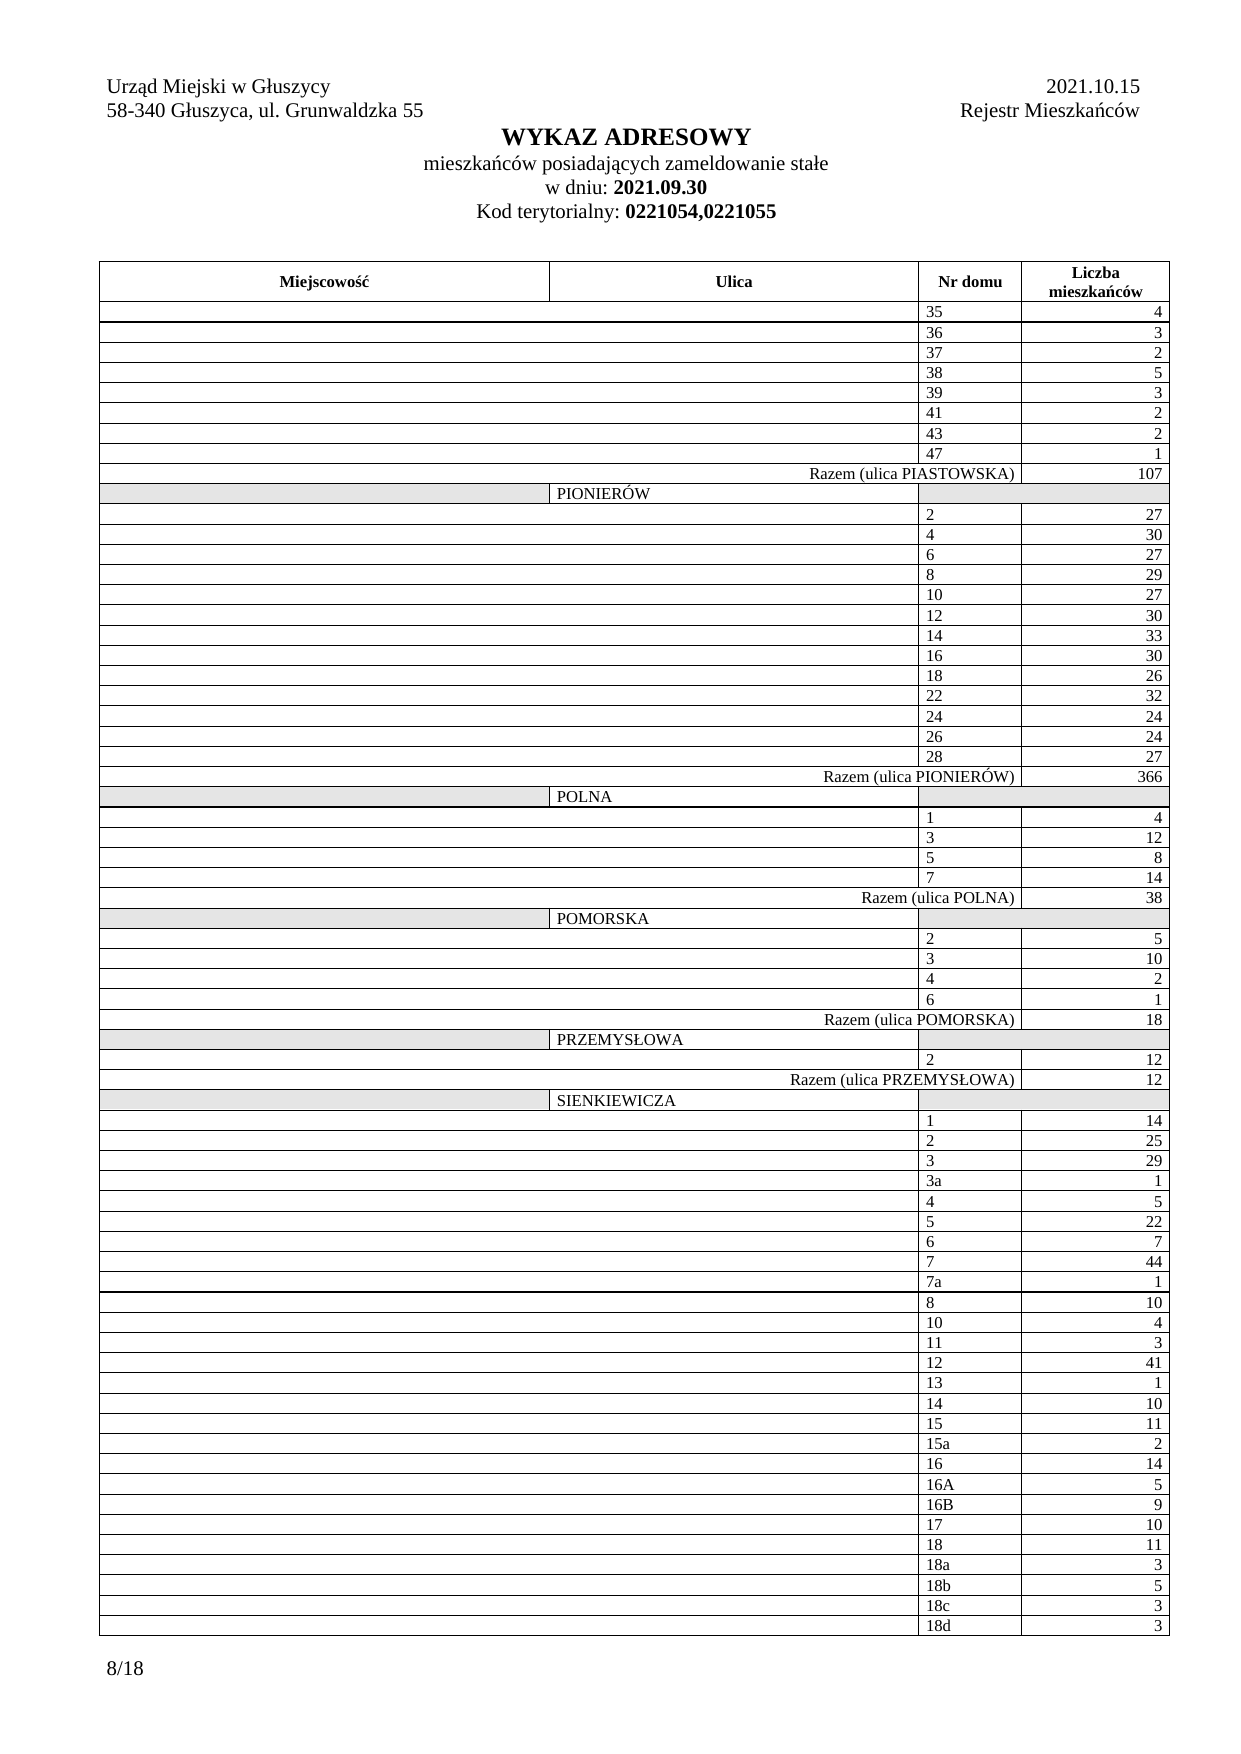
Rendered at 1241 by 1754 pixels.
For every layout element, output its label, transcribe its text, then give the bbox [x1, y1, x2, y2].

table_cell 26 [1022, 666, 1169, 685]
table_cell [549, 323, 918, 342]
table_header Nr domu [919, 262, 1021, 301]
table_cell [100, 626, 549, 645]
table_cell Razem (ulica PIONIERÓW) [100, 767, 1021, 786]
table_cell [549, 1111, 918, 1130]
table_cell 47 [919, 444, 1021, 463]
table_cell 12 [919, 1353, 1021, 1372]
table_cell [100, 646, 549, 665]
table_cell [100, 1050, 549, 1069]
table_cell [100, 1414, 549, 1433]
table_cell 14 [919, 626, 1021, 645]
table_cell 2 [1022, 1434, 1169, 1453]
table_cell 4 [1022, 1313, 1169, 1332]
table_cell [549, 706, 918, 726]
table_cell 18a [919, 1555, 1021, 1574]
table_cell [100, 1394, 549, 1413]
table_cell [549, 1171, 918, 1190]
table_cell 10 [919, 585, 1021, 604]
table_cell [549, 646, 918, 665]
table_cell [100, 808, 549, 827]
table_cell 12 [1022, 828, 1169, 847]
table_cell [1022, 1030, 1169, 1049]
table_cell [549, 1454, 918, 1473]
table_cell 5 [1022, 1575, 1169, 1594]
table_cell [100, 1111, 549, 1130]
table_cell 33 [1022, 626, 1169, 645]
table_cell 7 [1022, 1232, 1169, 1251]
table_cell [549, 1353, 918, 1372]
table_cell 5 [919, 848, 1021, 867]
table_cell 11 [1022, 1414, 1169, 1433]
table_cell [100, 1171, 549, 1190]
table_cell 14 [1022, 868, 1169, 887]
table_cell [100, 1252, 549, 1271]
table_cell [549, 1232, 918, 1251]
table_cell [1022, 484, 1169, 503]
table_cell 12 [919, 605, 1021, 624]
table_cell [549, 626, 918, 645]
table_cell [100, 1616, 549, 1635]
table_cell 18 [1022, 1010, 1169, 1029]
table_cell [100, 868, 549, 887]
table_cell [549, 363, 918, 382]
table_cell Razem (ulica PRZEMYSŁOWA) [100, 1070, 1021, 1089]
table_cell [919, 909, 1022, 928]
table_cell 29 [1022, 565, 1169, 584]
table_cell 2 [919, 1131, 1021, 1150]
table_cell [1022, 787, 1169, 806]
table_cell [919, 1030, 1022, 1049]
table_cell [100, 1353, 549, 1372]
table_cell [100, 1535, 549, 1554]
table_cell Razem (ulica PIASTOWSKA) [100, 464, 1021, 483]
table_cell [100, 828, 549, 847]
table_cell 36 [919, 323, 1021, 342]
table_cell 4 [919, 525, 1021, 544]
table_cell 39 [919, 383, 1021, 402]
table_cell [549, 525, 918, 544]
table_cell 38 [919, 363, 1021, 382]
table_header Ulica [550, 262, 918, 301]
table_cell 5 [919, 1212, 1021, 1231]
table_cell 10 [1022, 1515, 1169, 1534]
table_cell [100, 1555, 549, 1574]
table_cell 10 [919, 1313, 1021, 1332]
table_cell 14 [1022, 1454, 1169, 1473]
table_cell [549, 1151, 918, 1170]
table_cell 5 [1022, 929, 1169, 948]
table_cell [100, 1515, 549, 1534]
table_cell 16B [919, 1495, 1021, 1514]
table_cell [549, 969, 918, 988]
table_cell 44 [1022, 1252, 1169, 1271]
table_cell 41 [919, 403, 1021, 422]
table_cell [549, 1131, 918, 1150]
table_cell [100, 1232, 549, 1251]
table_cell 16A [919, 1474, 1021, 1493]
table_cell [100, 686, 549, 705]
table_cell [1022, 909, 1169, 928]
table_cell [549, 929, 918, 948]
table_cell 3 [1022, 383, 1169, 402]
table_cell [100, 484, 549, 503]
table_cell 26 [919, 727, 1021, 746]
table_cell 22 [919, 686, 1021, 705]
table_cell 5 [1022, 363, 1169, 382]
table_cell 10 [1022, 1394, 1169, 1413]
table_cell 1 [1022, 444, 1169, 463]
table_cell [100, 706, 549, 726]
table_cell [549, 808, 918, 827]
table_cell 3 [919, 828, 1021, 847]
table_cell 4 [1022, 808, 1169, 827]
table_cell [100, 525, 549, 544]
table_cell [100, 565, 549, 584]
table_cell 27 [1022, 545, 1169, 564]
table_cell 2 [919, 504, 1021, 523]
table_cell [100, 1090, 549, 1109]
table_cell [549, 989, 918, 1008]
table_cell 18 [919, 666, 1021, 685]
table_cell [549, 1515, 918, 1534]
table_cell 4 [919, 1191, 1021, 1211]
table_cell 18 [919, 1535, 1021, 1554]
table_cell [919, 787, 1022, 806]
table_cell [1022, 1090, 1169, 1109]
table_cell [100, 909, 549, 928]
table_cell 1 [1022, 1272, 1169, 1291]
table_cell [549, 504, 918, 523]
table_cell 107 [1022, 464, 1169, 483]
table_cell 1 [1022, 1171, 1169, 1190]
table_cell 2 [1022, 969, 1169, 988]
table_cell 16 [919, 1454, 1021, 1473]
table_cell 1 [919, 808, 1021, 827]
table_cell [100, 747, 549, 766]
table_cell [549, 1252, 918, 1271]
table_cell [549, 1272, 918, 1291]
table_cell 15a [919, 1434, 1021, 1453]
table_cell [100, 1434, 549, 1453]
table_cell [100, 1212, 549, 1231]
table_cell [100, 666, 549, 685]
table_cell 18b [919, 1575, 1021, 1594]
table_cell [100, 1495, 549, 1514]
table_cell [100, 444, 549, 463]
table_cell 1 [919, 1111, 1021, 1130]
table_cell [549, 1616, 918, 1635]
table_cell [549, 848, 918, 867]
table_cell 3 [919, 1151, 1021, 1170]
table_cell [549, 424, 918, 443]
table_cell 6 [919, 1232, 1021, 1251]
table_cell 27 [1022, 747, 1169, 766]
table_cell 3 [1022, 1596, 1169, 1615]
table_cell [100, 1151, 549, 1170]
table_cell 29 [1022, 1151, 1169, 1170]
table_cell Razem (ulica POLNA) [100, 888, 1021, 907]
table_cell [100, 1191, 549, 1211]
table_cell [100, 1373, 549, 1392]
table_cell 18c [919, 1596, 1021, 1615]
table_cell [549, 383, 918, 402]
table_cell 17 [919, 1515, 1021, 1534]
table_cell 2 [1022, 343, 1169, 362]
table_cell 27 [1022, 504, 1169, 523]
table_cell 27 [1022, 585, 1169, 604]
table_cell 38 [1022, 888, 1169, 907]
table_cell 10 [1022, 949, 1169, 968]
table_cell 366 [1022, 767, 1169, 786]
table_cell 37 [919, 343, 1021, 362]
table_cell [549, 666, 918, 685]
table_cell 8 [919, 565, 1021, 584]
table_cell 5 [1022, 1191, 1169, 1211]
table_cell 35 [919, 302, 1021, 321]
table_cell 2 [1022, 403, 1169, 422]
table_cell [549, 1333, 918, 1352]
table_cell PIONIERÓW [550, 484, 918, 503]
table_cell [549, 1191, 918, 1211]
table_cell 28 [919, 747, 1021, 766]
table_cell 7 [919, 868, 1021, 887]
table_cell 3 [1022, 1555, 1169, 1574]
table_cell 43 [919, 424, 1021, 443]
table_cell [549, 1293, 918, 1312]
table_cell [100, 323, 549, 342]
table_cell [549, 1575, 918, 1594]
table_cell 12 [1022, 1070, 1169, 1089]
table_cell POMORSKA [550, 909, 918, 928]
table_cell [549, 1313, 918, 1332]
table_cell 6 [919, 989, 1021, 1008]
table_cell [100, 1575, 549, 1594]
table_cell [549, 403, 918, 422]
table_cell PRZEMYSŁOWA [550, 1030, 918, 1049]
table_cell [100, 403, 549, 422]
table_cell 13 [919, 1373, 1021, 1392]
table_cell 24 [1022, 706, 1169, 726]
table_cell 10 [1022, 1293, 1169, 1312]
table_cell [100, 1596, 549, 1615]
table_cell [100, 1030, 549, 1049]
table_cell [549, 302, 918, 321]
table_cell [549, 1050, 918, 1069]
table_cell [919, 1090, 1022, 1109]
table_cell 16 [919, 646, 1021, 665]
table_cell 41 [1022, 1353, 1169, 1372]
table_cell [100, 727, 549, 746]
table_cell [100, 424, 549, 443]
table_cell 30 [1022, 605, 1169, 624]
table_cell 3 [1022, 1333, 1169, 1352]
table_cell 6 [919, 545, 1021, 564]
table_cell 2 [919, 1050, 1021, 1069]
table_cell 9 [1022, 1495, 1169, 1514]
table_cell 11 [1022, 1535, 1169, 1554]
table_cell [549, 828, 918, 847]
table_cell 1 [1022, 989, 1169, 1008]
table_cell [549, 1212, 918, 1231]
table_cell [549, 1535, 918, 1554]
table_cell 25 [1022, 1131, 1169, 1150]
table_cell [100, 969, 549, 988]
table_cell [100, 383, 549, 402]
table_cell [100, 363, 549, 382]
table_cell 7a [919, 1272, 1021, 1291]
table_cell 14 [1022, 1111, 1169, 1130]
table_cell [100, 1293, 549, 1312]
table_cell [100, 929, 549, 948]
table_cell POLNA [550, 787, 918, 806]
table_cell [100, 1474, 549, 1493]
table_cell [549, 1555, 918, 1574]
table_cell [100, 989, 549, 1008]
table_cell [549, 1414, 918, 1433]
table_cell [549, 1495, 918, 1514]
table_cell 3 [919, 949, 1021, 968]
table_cell 30 [1022, 525, 1169, 544]
table_cell SIENKIEWICZA [550, 1090, 918, 1109]
table_cell [100, 787, 549, 806]
table_cell 22 [1022, 1212, 1169, 1231]
table_cell 4 [919, 969, 1021, 988]
table_cell [549, 727, 918, 746]
table_cell Razem (ulica POMORSKA) [100, 1010, 1021, 1029]
table_cell [549, 949, 918, 968]
table_cell [100, 504, 549, 523]
table_cell 3a [919, 1171, 1021, 1190]
table_cell [549, 868, 918, 887]
table_cell 18d [919, 1616, 1021, 1635]
table_cell 12 [1022, 1050, 1169, 1069]
table_cell [549, 343, 918, 362]
table_cell [549, 686, 918, 705]
table_cell [100, 1333, 549, 1352]
table_cell 32 [1022, 686, 1169, 705]
table_cell [100, 545, 549, 564]
table_cell [100, 585, 549, 604]
table_cell 3 [1022, 323, 1169, 342]
table_cell [549, 1373, 918, 1392]
table_cell [100, 1131, 549, 1150]
table_cell 14 [919, 1394, 1021, 1413]
table_cell [100, 949, 549, 968]
table_cell [100, 302, 549, 321]
table_cell 1 [1022, 1373, 1169, 1392]
table_cell [549, 444, 918, 463]
table_cell [549, 1596, 918, 1615]
table_cell [549, 545, 918, 564]
table_cell 30 [1022, 646, 1169, 665]
table_cell [100, 848, 549, 867]
table_cell [100, 1272, 549, 1291]
table_cell [549, 1474, 918, 1493]
table_cell [100, 343, 549, 362]
table_header Liczba mieszkańców [1022, 262, 1169, 301]
table_cell [919, 484, 1022, 503]
table_cell 24 [919, 706, 1021, 726]
table_cell [100, 605, 549, 624]
table_header Miejscowość [100, 262, 549, 301]
table_cell [549, 565, 918, 584]
table_cell 11 [919, 1333, 1021, 1352]
table_cell 24 [1022, 727, 1169, 746]
table_cell [100, 1454, 549, 1473]
table_cell [549, 1394, 918, 1413]
table_cell 5 [1022, 1474, 1169, 1493]
table_cell 15 [919, 1414, 1021, 1433]
table_cell [100, 1313, 549, 1332]
table_cell 2 [1022, 424, 1169, 443]
table_cell 2 [919, 929, 1021, 948]
table_cell 7 [919, 1252, 1021, 1271]
table_cell 8 [919, 1293, 1021, 1312]
table_cell 8 [1022, 848, 1169, 867]
table_cell 3 [1022, 1616, 1169, 1635]
table_cell [549, 585, 918, 604]
table_cell [549, 1434, 918, 1453]
table_cell 4 [1022, 302, 1169, 321]
table_cell [549, 747, 918, 766]
table_cell [549, 605, 918, 624]
